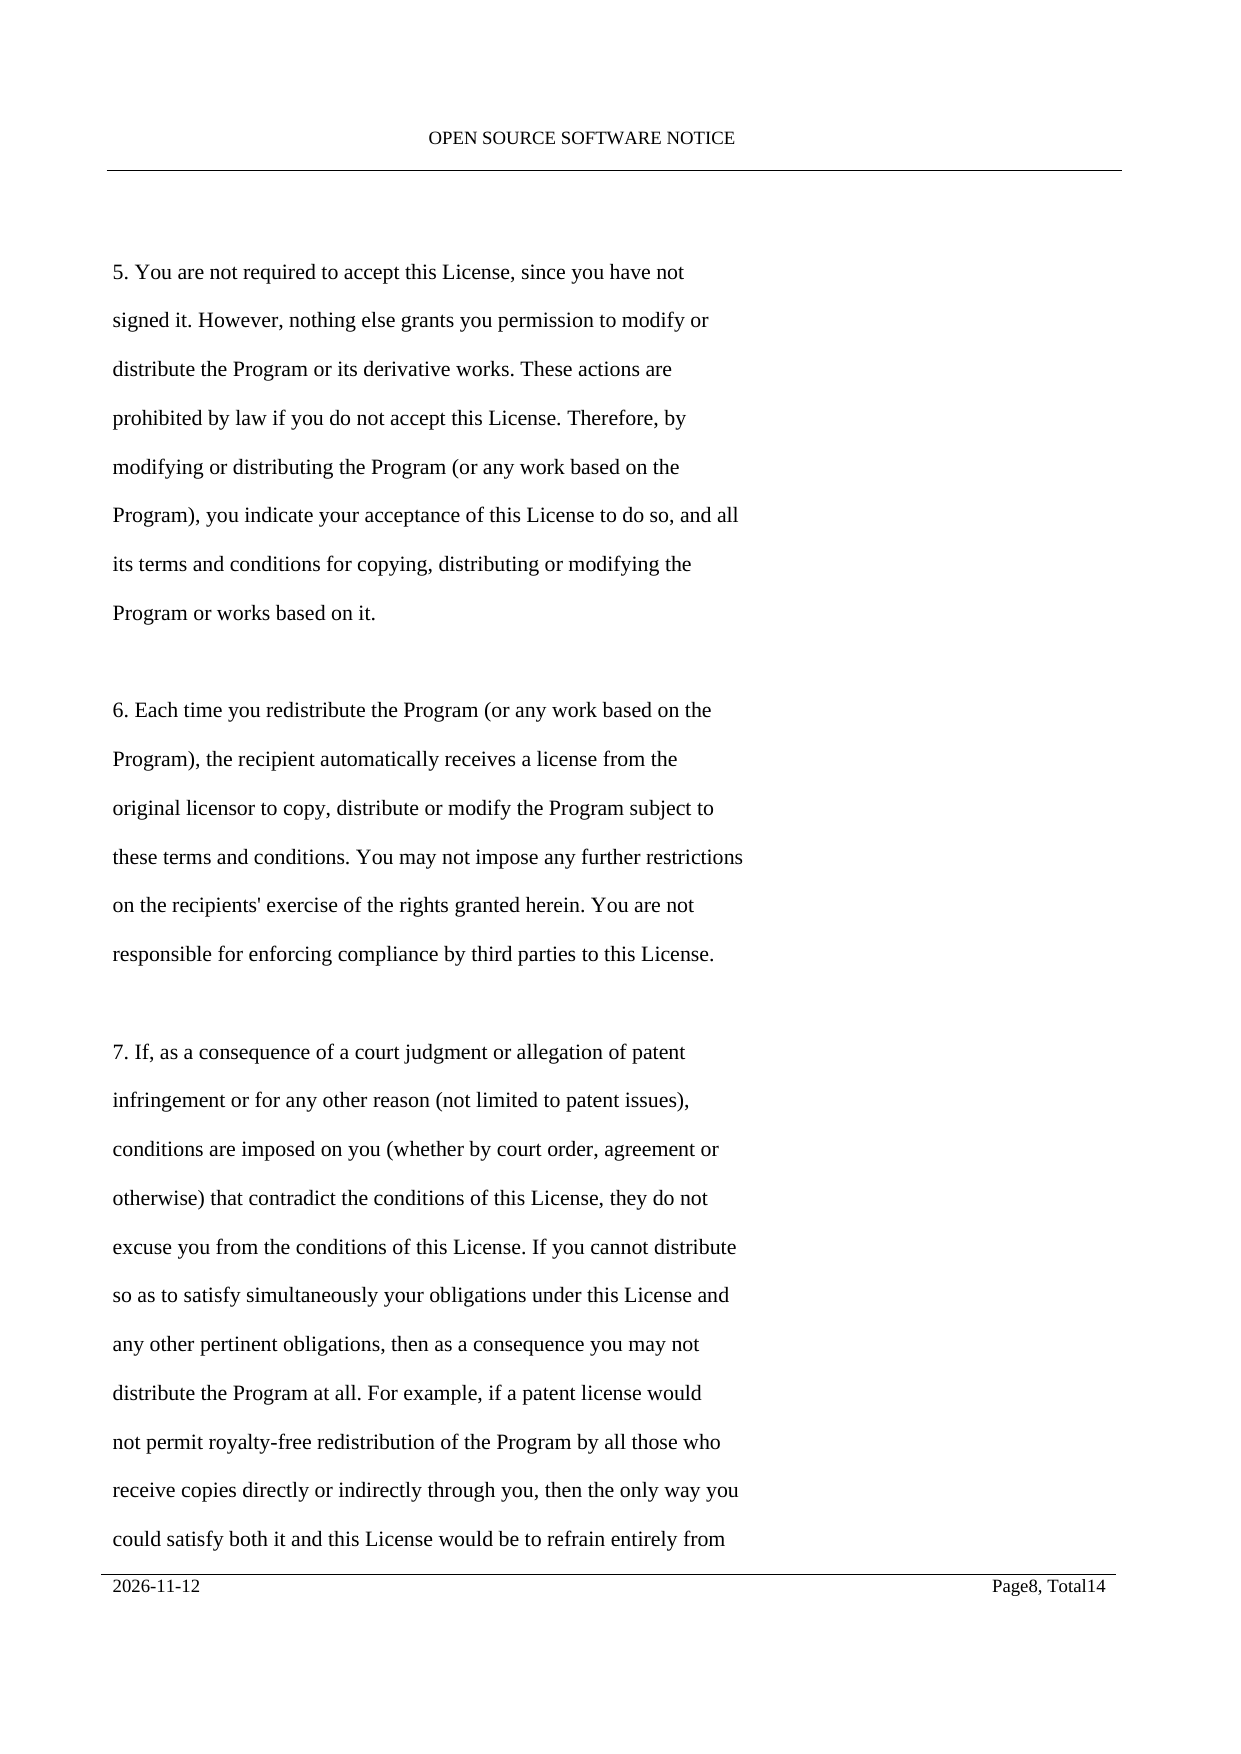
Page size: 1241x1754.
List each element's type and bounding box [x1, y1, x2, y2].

text [112, 206, 1128, 1555]
